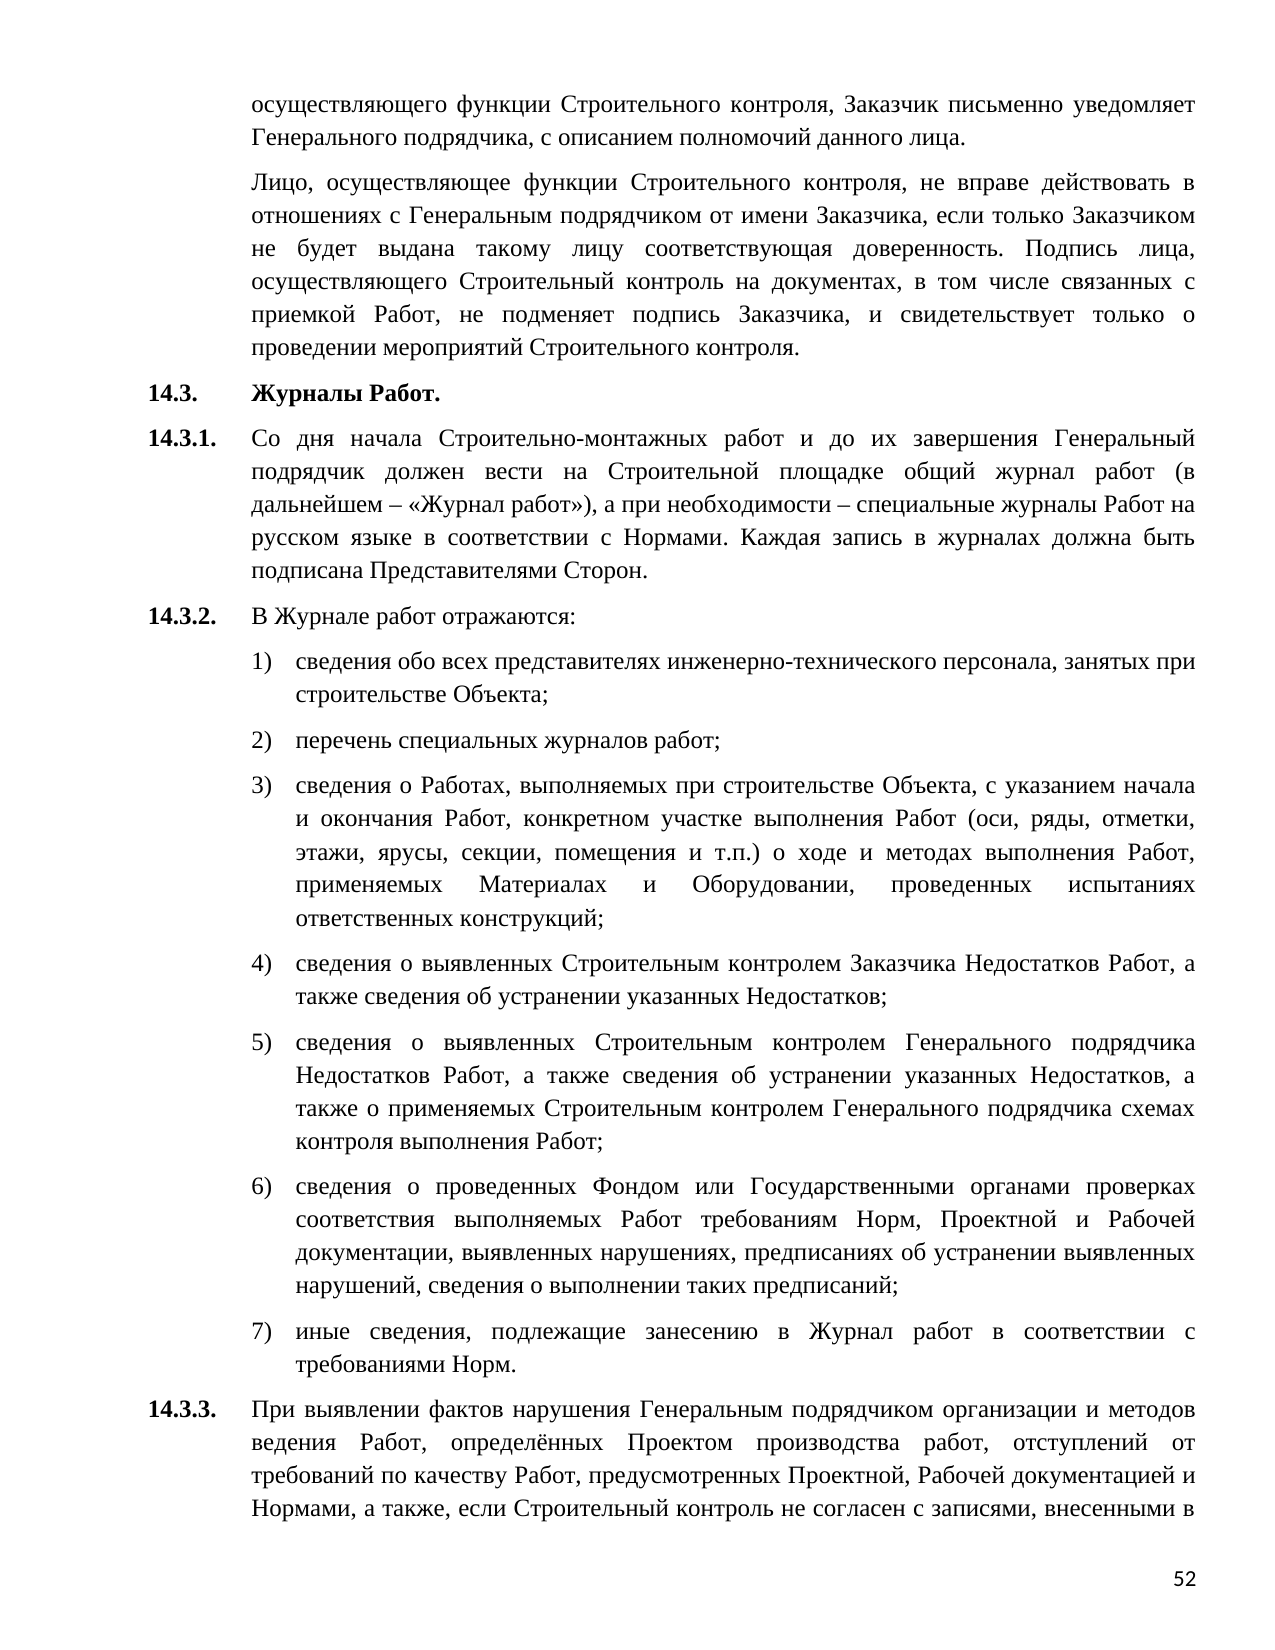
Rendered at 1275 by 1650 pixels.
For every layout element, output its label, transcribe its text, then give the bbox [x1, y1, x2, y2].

list Со дня начала Строительно-монтажных работ и до их завершения Генеральный подрядчик должен вести на Строительной площадке общий журнал работ (в дальнейшем – «Журнал работ»), а при необходимости – специальные журналы Работ на русском языке в соответствии с Нормами. Каждая запись в журналах должна быть подписана Представителями Сторон. [148, 423, 1196, 584]
list В Журнале работ отражаются: [148, 601, 1196, 630]
list Лицо, осуществляющее функции Строительного контроля, не вправе действовать в отношениях с Генеральным подрядчиком от имени Заказчика, если только Заказчиком не будет выдана такому лицу соответствующая доверенность. Подпись лица, осуществляющего Строительный контроль на документах, в том числе связанных с приемкой Работ, не подменяет подпись Заказчика, и свидетельствует только о проведении мероприятий Строительного контроля. [251, 167, 1196, 361]
list сведения о Работах, выполняемых при строительстве Объекта, с указанием начала и окончания Работ, конкретном участке выполнения Работ (оси, ряды, отметки, этажи, ярусы, секции, помещения и т.п.) о ходе и методах выполнения Работ, применяемых Материалах и Оборудовании, проведенных испытаниях ответственных конструкций; [251, 771, 1196, 931]
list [148, 1394, 1196, 1522]
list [148, 89, 1196, 150]
list сведения обо всех представителях инженерно-технического персонала, занятых при строительстве Объекта; [251, 646, 1196, 708]
list сведения о выявленных Строительным контролем Генерального подрядчика Недостатков Работ, а также сведения об устранении указанных Недостатков, а также о применяемых Строительным контролем Генерального подрядчика схемах контроля выполнения Работ; [251, 1027, 1196, 1154]
list иные сведения, подлежащие занесению в Журнал работ в соответствии с требованиями Норм. [251, 1316, 1196, 1378]
list Журналы Работ. [148, 378, 1196, 407]
list сведения о выявленных Строительным контролем Заказчика Недостатков Работ, а также сведения об устранении указанных Недостатков; [251, 948, 1196, 1010]
list перечень специальных журналов работ; [251, 725, 1196, 754]
list сведения о проведенных Фондом или Государственными органами проверках соответствия выполняемых Работ требованиям Норм, Проектной и Рабочей документации, выявленных нарушениях, предписаниях об устранении выявленных нарушений, сведения о выполнении таких предписаний; [251, 1171, 1196, 1299]
